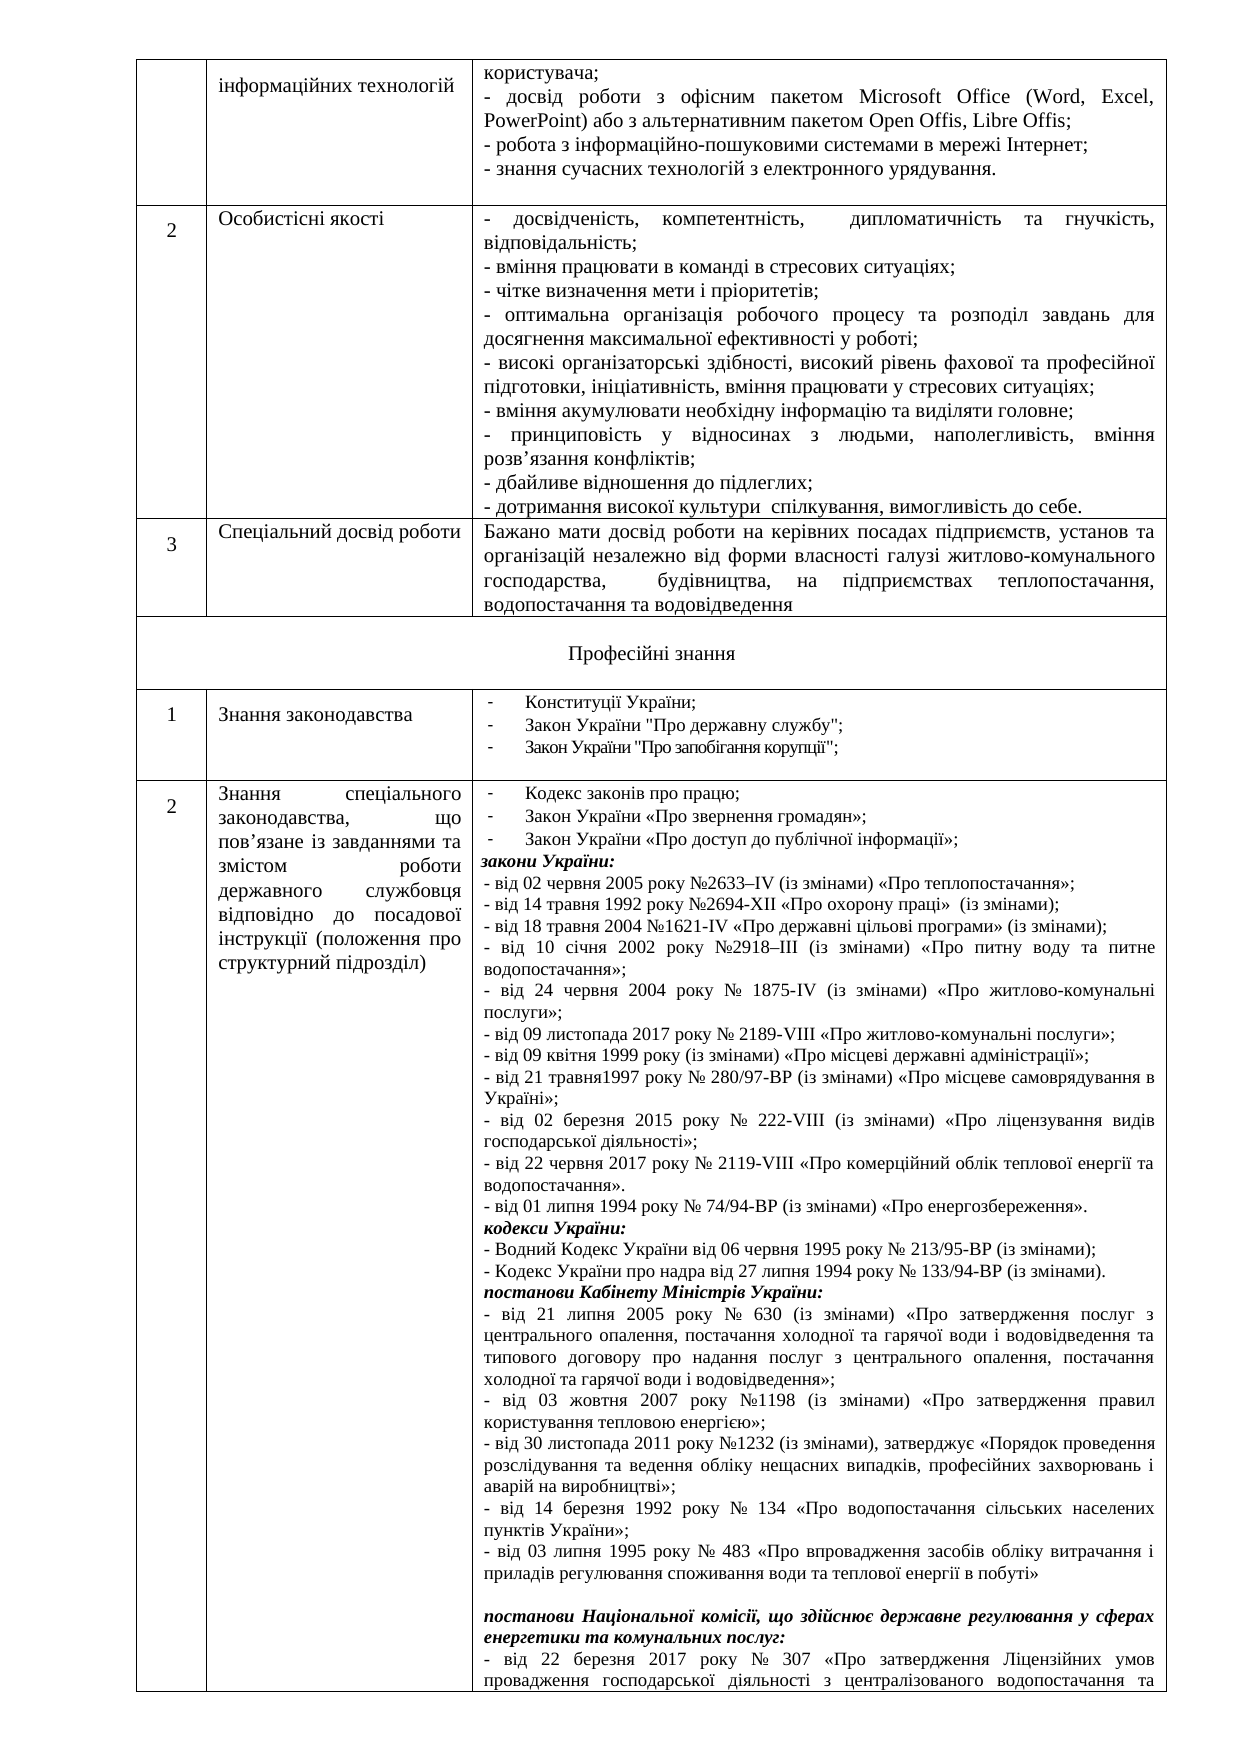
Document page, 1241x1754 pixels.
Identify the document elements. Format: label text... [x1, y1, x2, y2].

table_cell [473, 781, 1166, 1691]
table_cell 3 [137, 519, 206, 616]
table_cell 1 [137, 690, 206, 780]
table_cell Знання законодавства [207, 690, 472, 780]
table_cell 2 [137, 206, 206, 518]
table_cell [207, 781, 472, 1691]
table_cell Конституції України; Закон України "Про державну службу"; Закон України "Про запобігання корупції"; [473, 690, 1166, 780]
table_cell Професійні знання [137, 617, 1166, 689]
table_cell 1 [137, 60, 206, 204]
table_cell Особистісні якості [207, 206, 472, 518]
table_cell - досвідченість, компетентність, дипломатичність та гнучкість, відповідальність; - вміння працювати в команді в стресових ситуаціях; - чітке визначення мети і пріоритетів; - оптимальна організація робочого процесу та розподіл завдань для досягнення максимальної ефективності у роботі; - високі організаторські здібності, високий рівень фахової та професійної підготовки, ініціативність, вміння працювати у стресових ситуаціях; - вміння акумулювати необхідну інформацію та виділяти головне; - принциповість у відносинах з людьми, наполегливість, вміння розв’язання конфліктів; - дбайливе відношення до підлеглих; - дотримання високої культури спілкування, вимогливість до себе. [473, 206, 1166, 518]
table_cell Бажано мати досвід роботи на керівних посадах підприємств, установ та організацій незалежно від форми власності галузі житлово-комунального господарства, будівництва, на підприємствах теплопостачання, водопостачання та водовідведення [473, 519, 1166, 616]
table_cell Спеціальний досвід роботи [207, 519, 472, 616]
table_cell 2 [137, 781, 206, 1691]
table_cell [473, 60, 1166, 204]
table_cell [207, 60, 472, 204]
